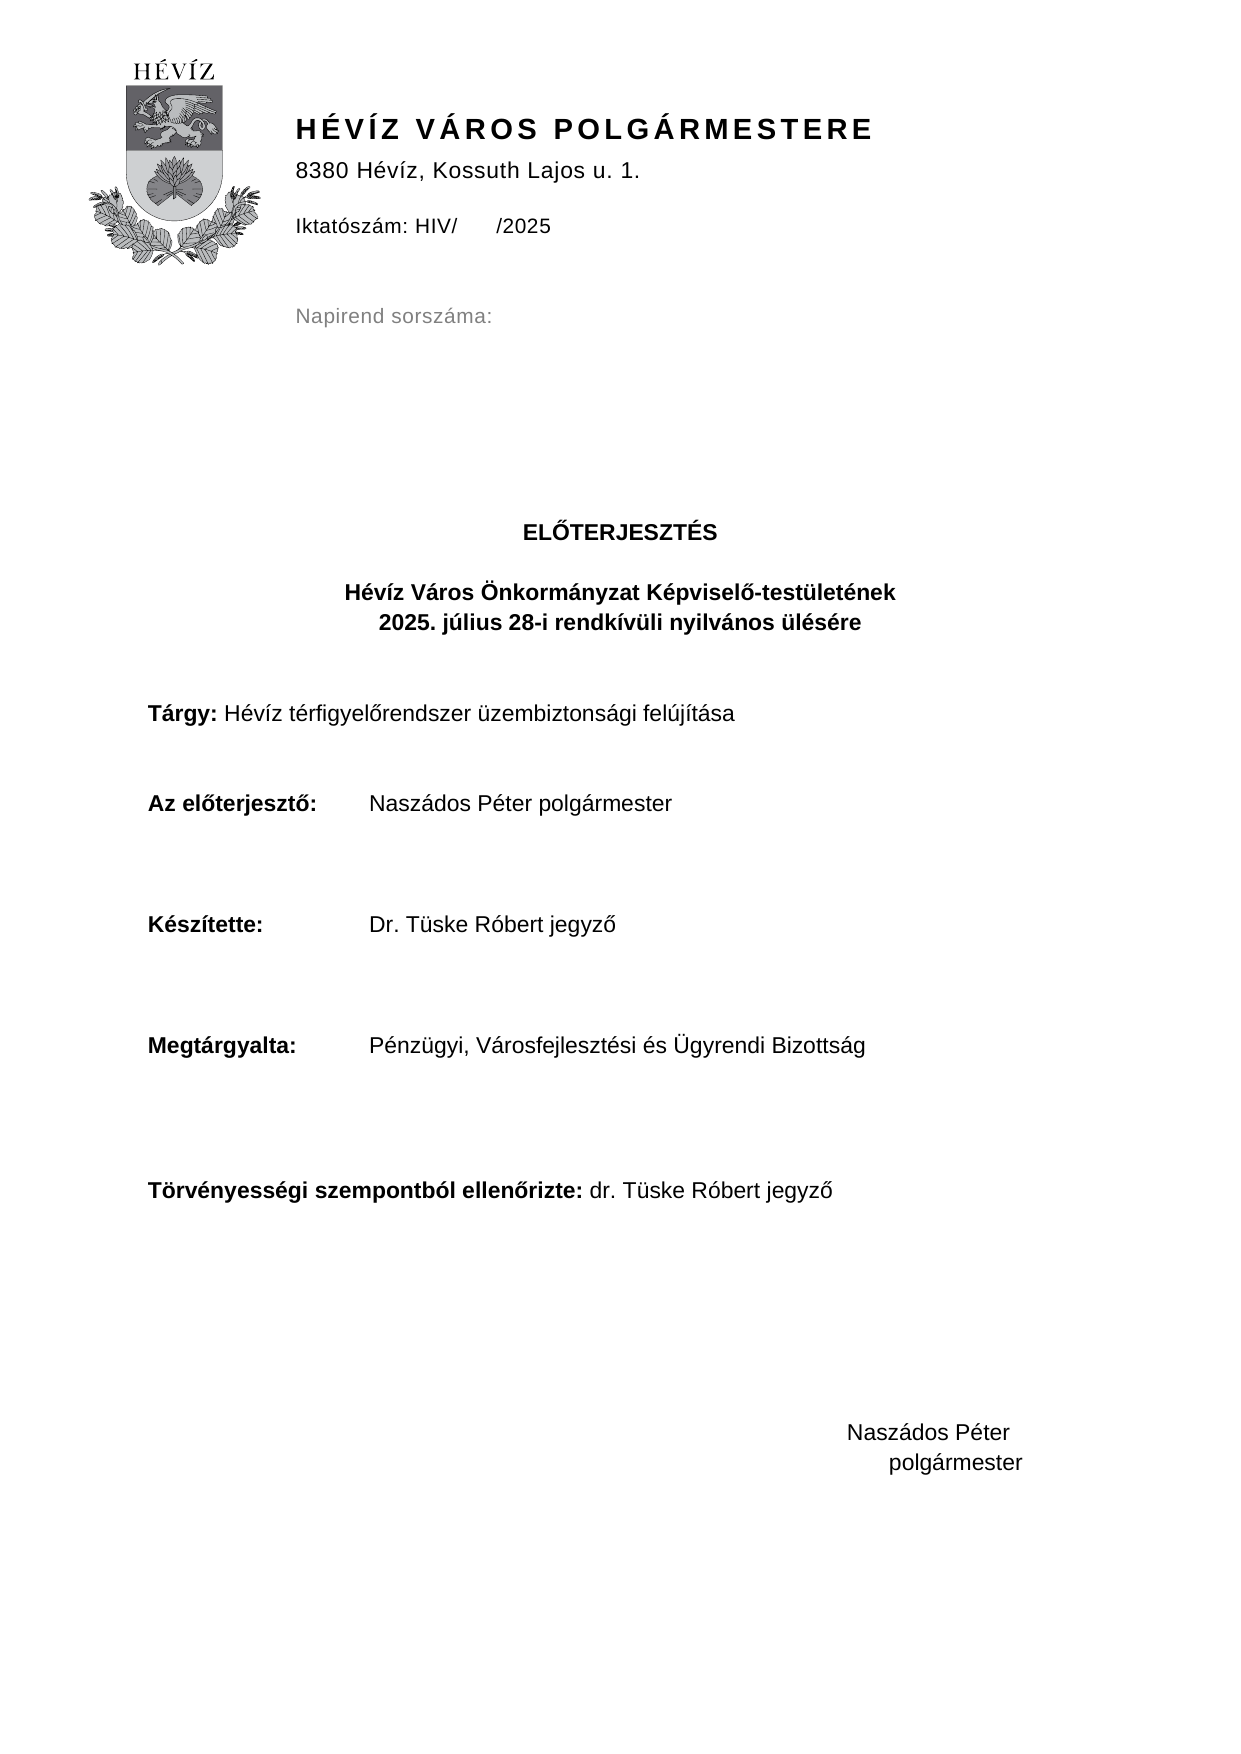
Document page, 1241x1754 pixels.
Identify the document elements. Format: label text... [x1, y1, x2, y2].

text Készítette: Dr. Tüske Róbert jegyző [148, 911, 1093, 938]
text Törvényességi szempontból ellenőrizte: dr. Tüske Róbert jegyző [148, 1177, 1093, 1203]
text Hévíz Város Önkormányzat Képviselő-testületének [148, 579, 1093, 605]
text Naszádos Péter [148, 1419, 1093, 1445]
text Az előterjesztő: Naszádos Péter polgármester [148, 790, 1093, 817]
text ELŐTERJESZTÉS [148, 518, 1093, 545]
text Tárgy: Hévíz térfigyelőrendszer üzembiztonsági felújítása [148, 700, 1093, 726]
text polgármester [148, 1449, 1093, 1475]
text 2025. július 28-i rendkívüli nyilvános ülésére [148, 609, 1093, 636]
text Megtárgyalta: Pénzügyi, Városfejlesztési és Ügyrendi Bizottság [148, 1032, 1093, 1058]
